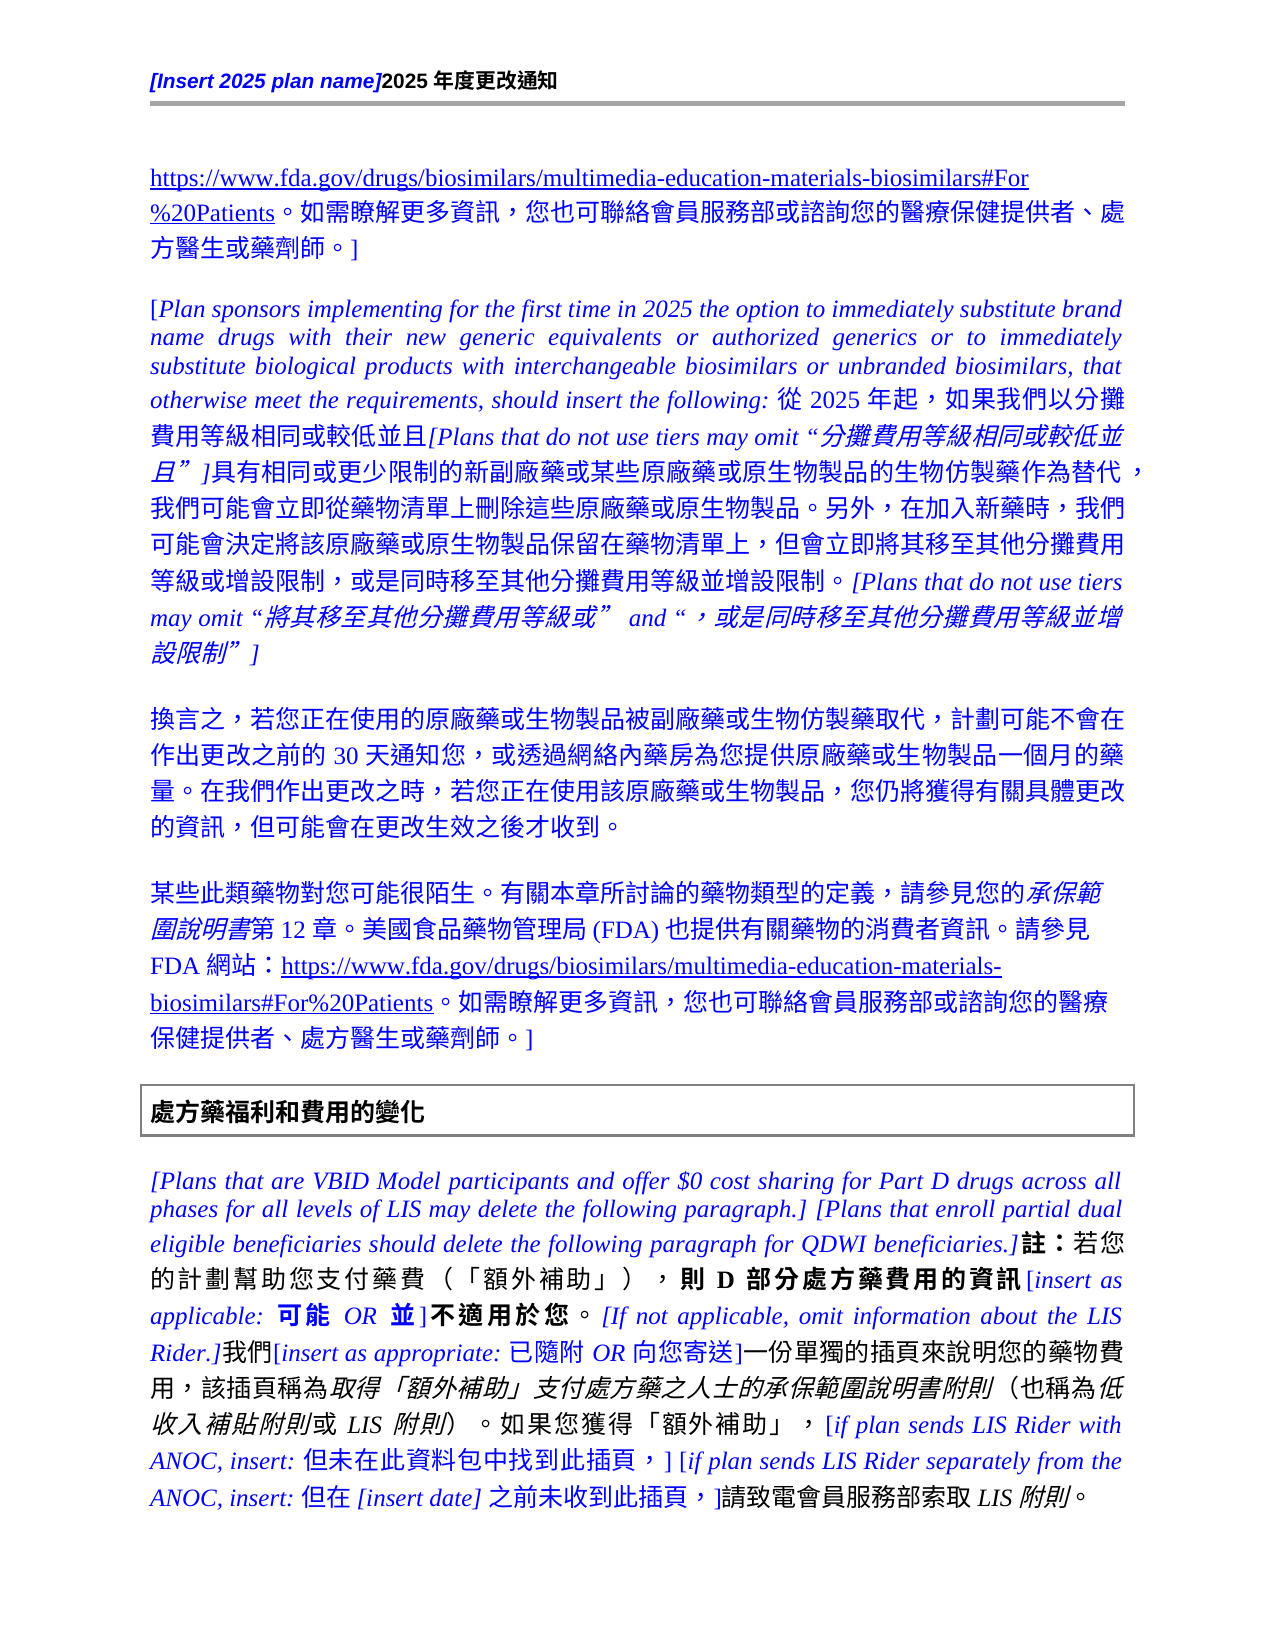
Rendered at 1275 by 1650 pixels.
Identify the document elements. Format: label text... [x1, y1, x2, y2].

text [150, 163, 1125, 264]
text [Plan sponsors implementing for the first time in 2025 the option to immediately substitute brand name drugs with their new generic equivalents or authorized generics or to immediately substitute biological products with interchangeable biosimilars or unbranded biosimilars, that otherwise meet the requirements, should insert the following: 從 2025 年起，如果我們以分攤費用等級相同或較低並且[Plans that do not use tiers may omit “分攤費用等級相同或較低並且”]具有相同或更少限制的新副廠藥或某些原廠藥或原生物製品的生物仿製藥作為替代，我們可能會立即從藥物清單上刪除這些原廠藥或原生物製品。另外，在加入新藥時，我們可能會決定將該原廠藥或原生物製品保留在藥物清單上，但會立即將其移至其他分攤費用等級或增設限制，或是同時移至其他分攤費用等級並增設限制。[Plans that do not use tiers may omit “將其移至其他分攤費用等級或” and “，或是同時移至其他分攤費用等級並增設限制”] [150, 294, 1125, 670]
text [Plans that are VBID Model participants and offer $0 cost sharing for Part D drugs across all phases for all levels of LIS may delete the following paragraph.] [Plans that enroll partial dual eligible beneficiaries should delete the following paragraph for QDWI beneficiaries.]註：若您的計劃幫助您支付藥費（「額外補助」），則 D 部分處方藥費用的資訊[insert as applicable: 可能 OR 並]不適用於您。[If not applicable, omit information about the LIS Rider.]我們[insert as appropriate: 已隨附 OR 向您寄送]一份單獨的插頁來說明您的藥物費用，該插頁稱為取得「額外補助」支付處方藥之人士的承保範圍說明書附則（也稱為低收入補貼附則或 LIS 附則）。如果您獲得「額外補助」，[if plan sends LIS Rider with ANOC, insert: 但未在此資料包中找到此插頁，] [if plan sends LIS Rider separately from the ANOC, insert: 但在 [insert date] 之前未收到此插頁，]請致電會員服務部索取 LIS 附則。 [150, 1166, 1125, 1513]
text 換言之，若您正在使用的原廠藥或生物製品被副廠藥或生物仿製藥取代，計劃可能不會在作出更改之前的 30 天通知您，或透過網絡內藥房為您提供原廠藥或生物製品一個月的藥量。在我們作出更改之時，若您正在使用該原廠藥或生物製品，您仍將獲得有關具體更改的資訊，但可能會在更改生效之後才收到。 [150, 699, 1125, 844]
subtitle 處方藥福利和費用的變化 [142, 1086, 1133, 1134]
text 某些此類藥物對您可能很陌生。有關本章所討論的藥物類型的定義，請參見您的承保範圍說明書第 12 章。美國食品藥物管理局 (FDA) 也提供有關藥物的消費者資訊。請參見 FDA 網站：https://www.fda.gov/drugs/biosimilars/multimedia-education-materials-biosimilars#For%20Patients。如需瞭解更多資訊，您也可聯絡會員服務部或諮詢您的醫療保健提供者、處方醫生或藥劑師。] [150, 873, 1125, 1054]
